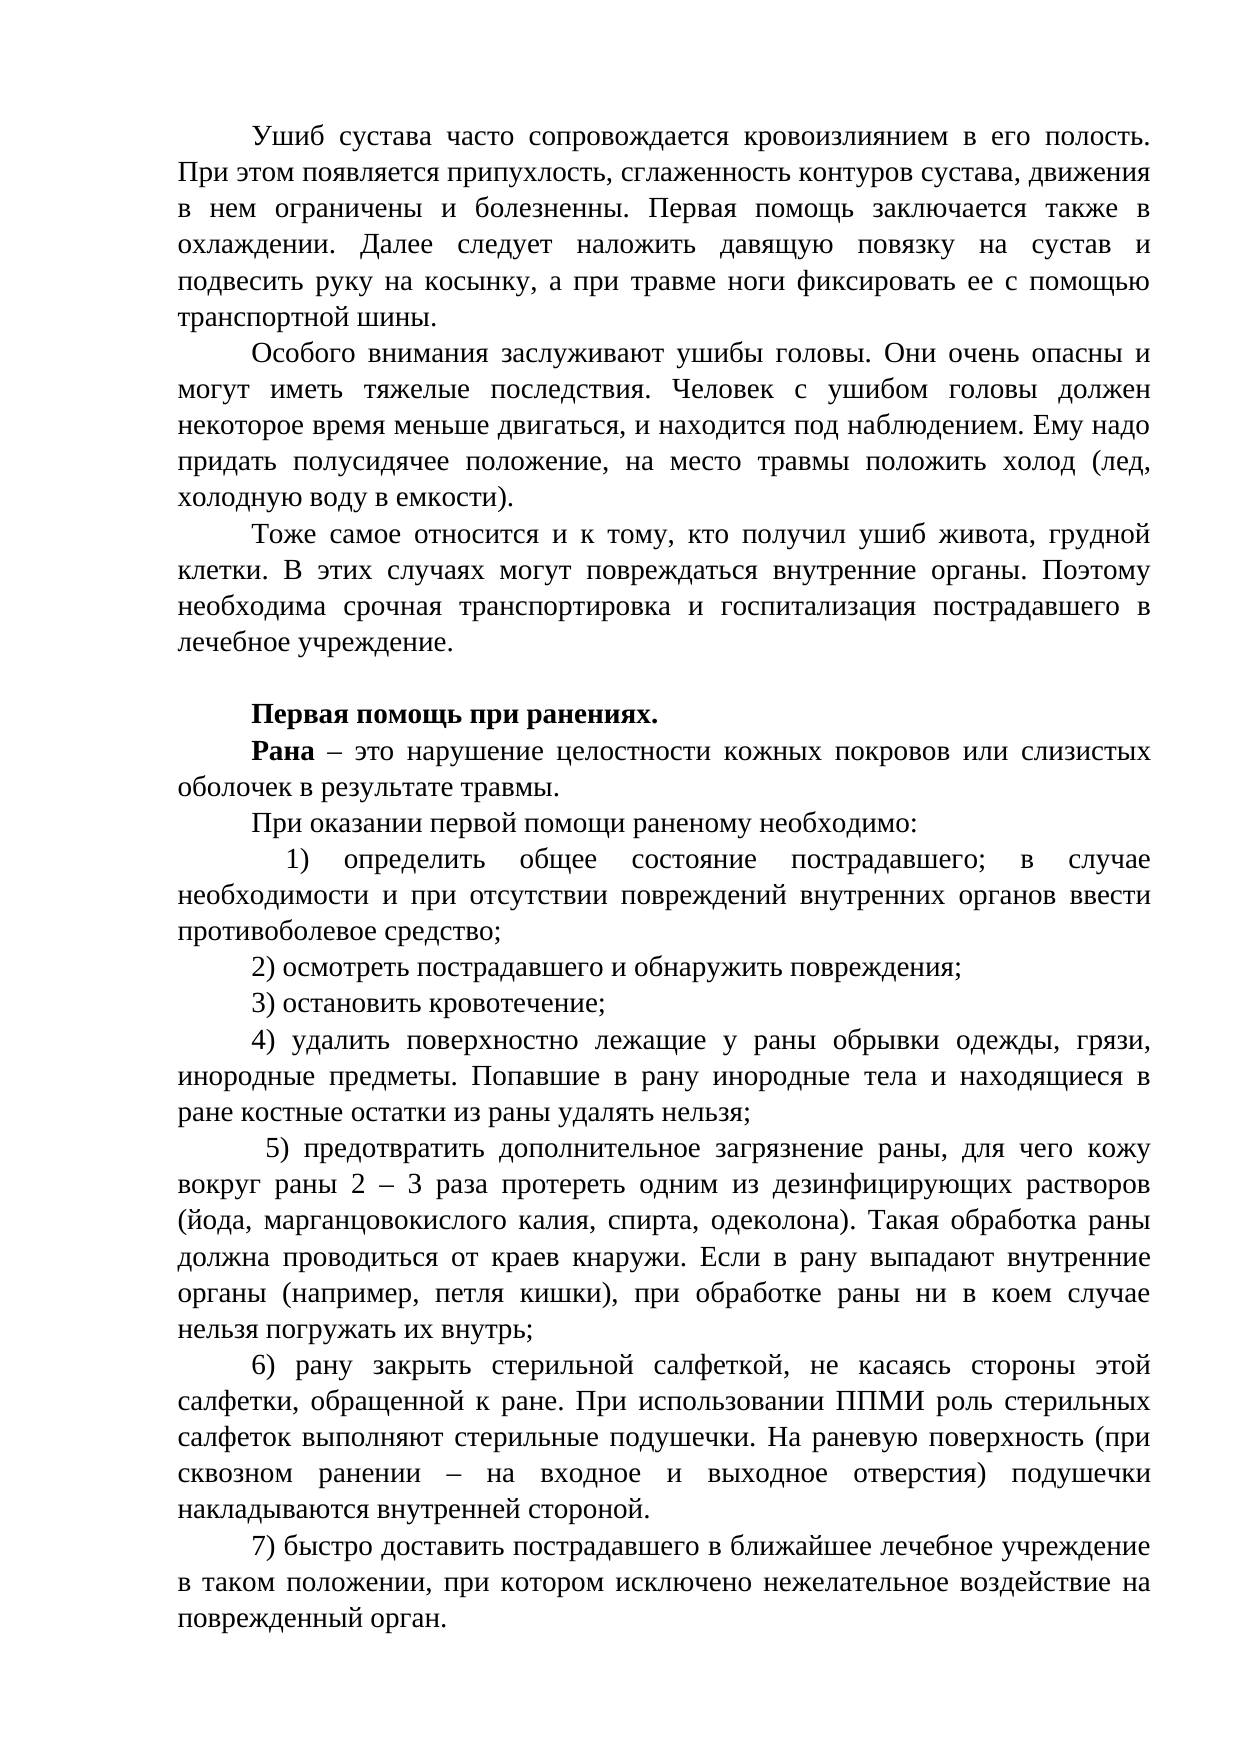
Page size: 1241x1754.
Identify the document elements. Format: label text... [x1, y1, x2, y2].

text 5) предотвратить дополнительное загрязнение раны, для чего кожу вокруг раны 2 – 3 раза протереть одним из дезинфицирующих растворов (йода, марганцовокислого калия, спирта, одеколона). Такая обработка раны должна проводиться от краев кнаружи. Если в рану выпадают внутренние органы (например, петля кишки), при обработке раны ни в коем случае нельзя погружать их внутрь; [177, 1130, 1152, 1344]
text Первая помощь при ранениях. [177, 696, 1152, 730]
text 2) осмотреть пострадавшего и обнаружить повреждения; [177, 949, 1152, 983]
text 7) быстро доставить пострадавшего в ближайшее лечебное учреждение в таком положении, при котором исключено нежелательное воздействие на поврежденный орган. [177, 1528, 1152, 1634]
text Рана – это нарушение целостности кожных покровов или слизистых оболочек в результате травмы. [177, 733, 1152, 802]
text 4) удалить поверхностно лежащие у раны обрывки одежды, грязи, инородные предметы. Попавшие в рану инородные тела и находящиеся в ране костные остатки из раны удалять нельзя; [177, 1022, 1152, 1128]
text Ушиб сустава часто сопровождается кровоизлиянием в его полость. При этом появляется припухлость, сглаженность контуров сустава, движения в нем ограничены и болезненны. Первая помощь заключается также в охлаждении. Далее следует наложить давящую повязку на сустав и подвесить руку на косынку, а при травме ноги фиксировать ее с помощью транспортной шины. [177, 118, 1152, 332]
text 1) определить общее состояние пострадавшего; в случае необходимости и при отсутствии повреждений внутренних органов ввести противоболевое средство; [177, 841, 1152, 947]
text 6) рану закрыть стерильной салфеткой, не касаясь стороны этой салфетки, обращенной к ране. При использовании ППМИ роль стерильных салфеток выполняют стерильные подушечки. На раневую поверхность (при сквозном ранении – на входное и выходное отверстия) подушечки накладываются внутренней стороной. [177, 1347, 1152, 1525]
text При оказании первой помощи раненому необходимо: [177, 805, 1152, 838]
text Особого внимания заслуживают ушибы головы. Они очень опасны и могут иметь тяжелые последствия. Человек с ушибом головы должен некоторое время меньше двигаться, и находится под наблюдением. Ему надо придать полусидячее положение, на место травмы положить холод (лед, холодную воду в емкости). [177, 335, 1152, 513]
text 3) остановить кровотечение; [177, 986, 1152, 1019]
text Тоже самое относится и к тому, кто получил ушиб живота, грудной клетки. В этих случаях могут повреждаться внутренние органы. Поэтому необходима срочная транспортировка и госпитализация пострадавшего в лечебное учреждение. [177, 516, 1152, 658]
